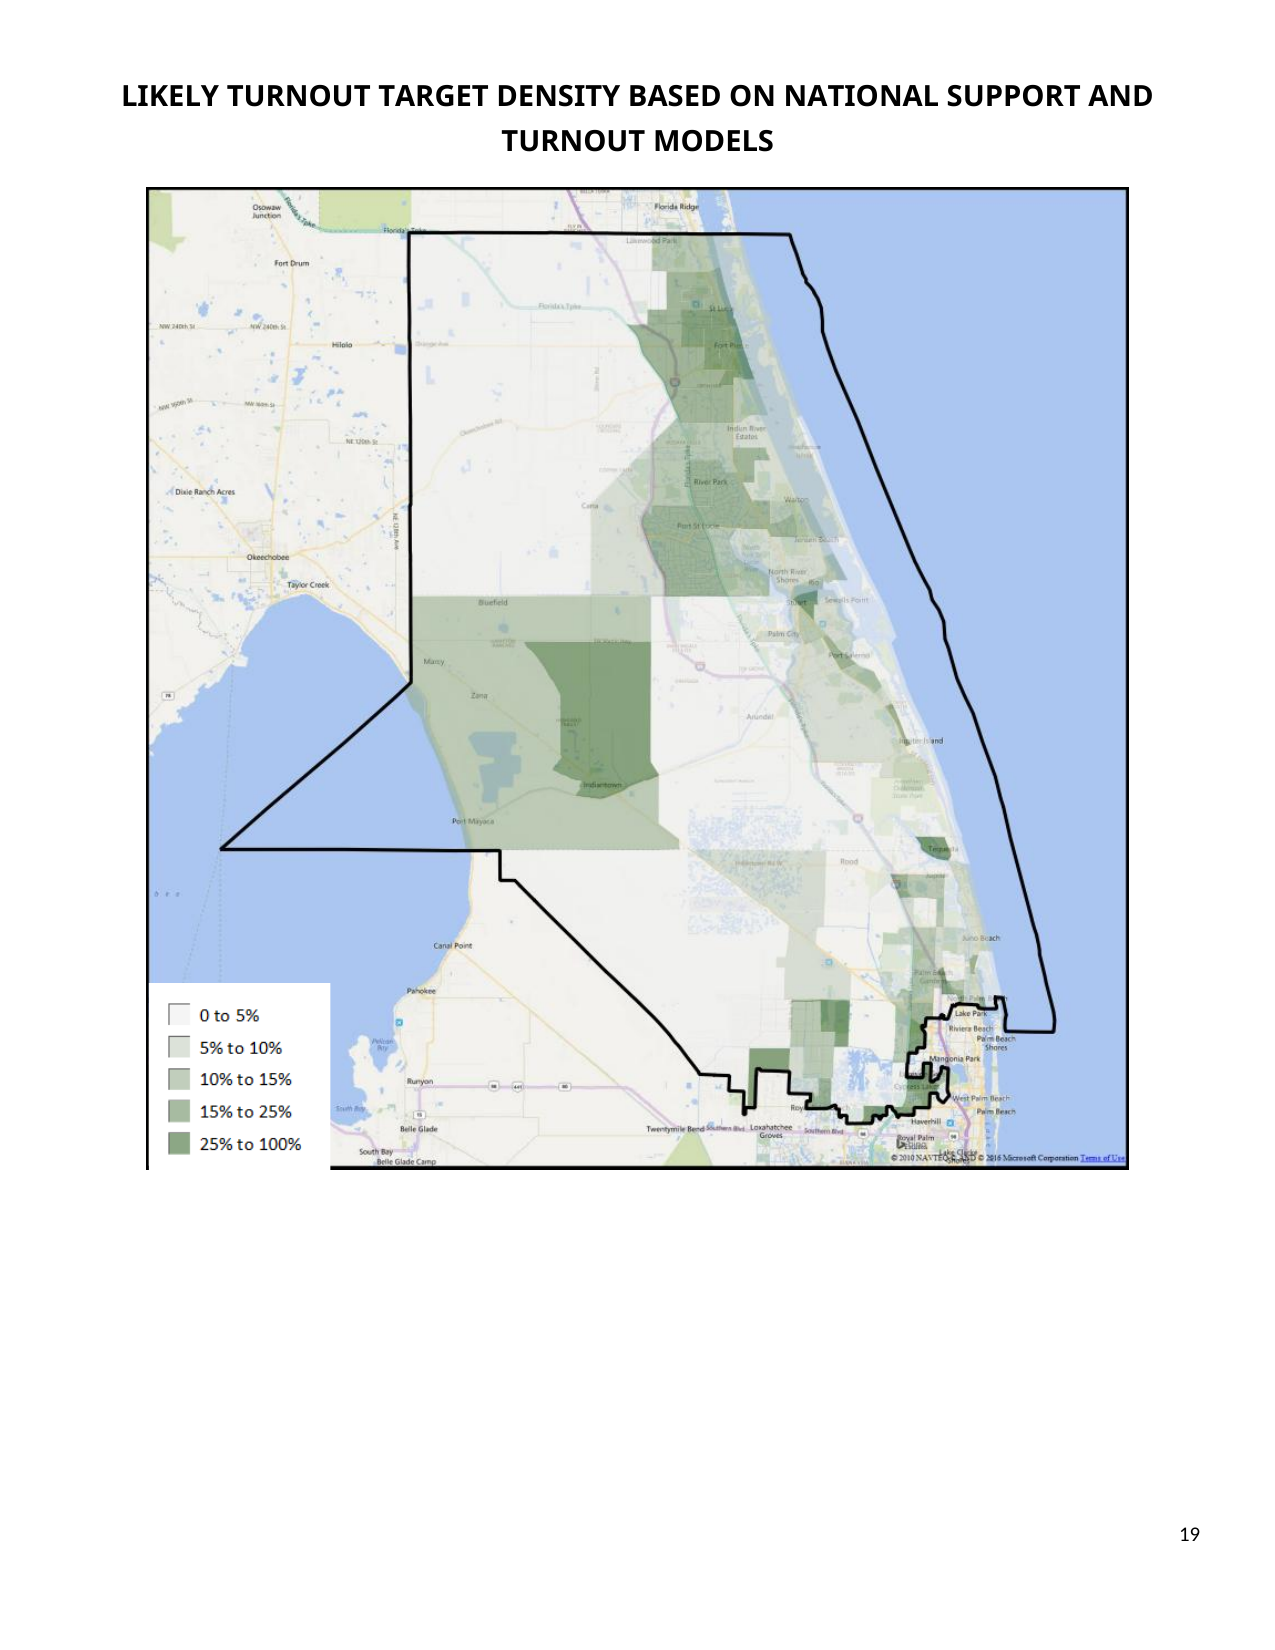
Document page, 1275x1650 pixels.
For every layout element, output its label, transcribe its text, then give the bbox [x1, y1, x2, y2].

text LIKELY TURNOUT TARGET DENSITY BASED ON NATIONAL SUPPORT AND TURNOUT MODELS [75, 75, 1200, 160]
picture [148, 189, 1127, 1173]
